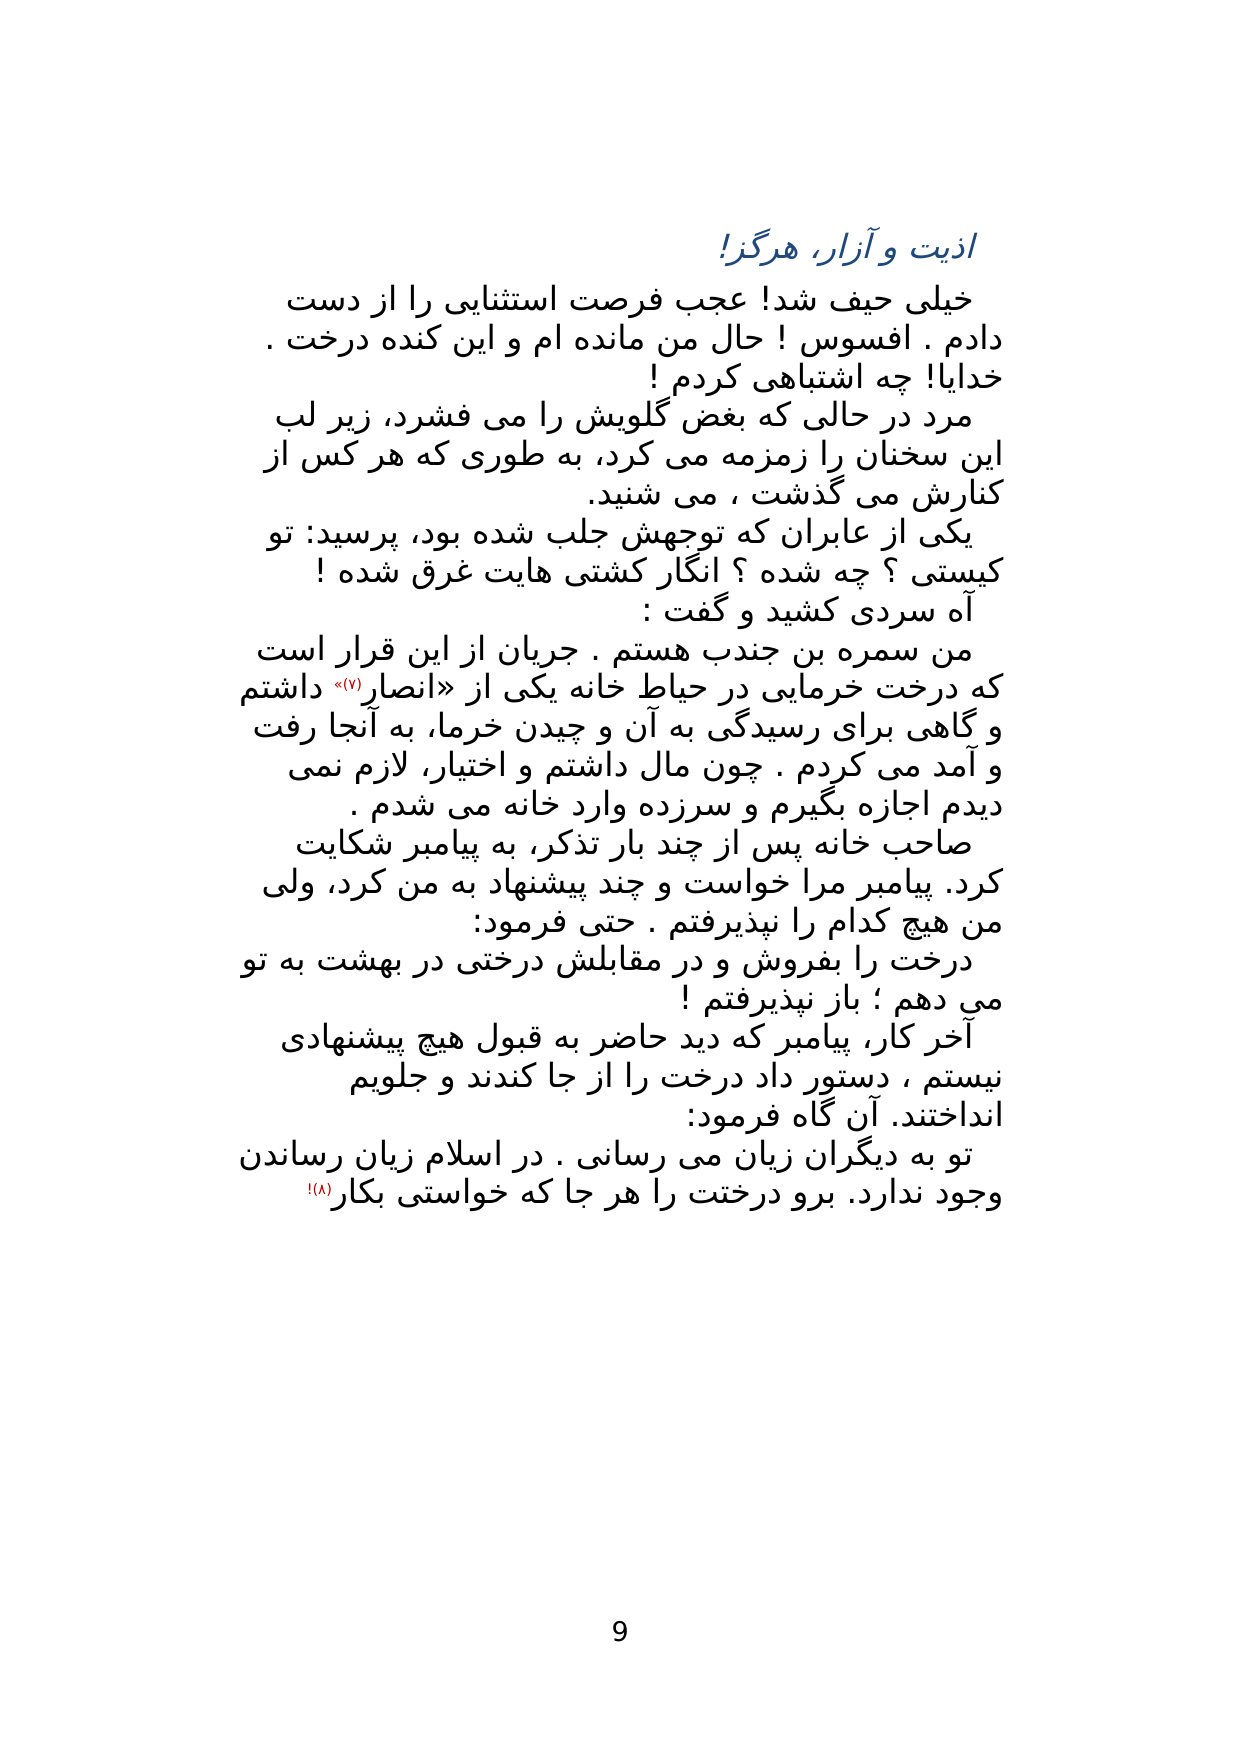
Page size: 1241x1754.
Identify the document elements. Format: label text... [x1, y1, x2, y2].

text صاحب خانه پس از چند بار تذكر، به پيامبر شكايت كرد. پيامبر مرا خواست و چند پيشنهاد به من كرد، ولى من هيچ كدام را نپذيرفتم . حتى فرمود: [236, 823, 1004, 940]
text يكى از عابران كه توجهش جلب شده بود، پرسيد: تو كيستى ؟ چه شده ؟ انگار كشتى هايت غرق شده ! [236, 512, 1004, 590]
text آه سردى كشيد و گفت : [236, 590, 1004, 629]
subtitle اذيت و آزار، هرگز! [236, 228, 1004, 267]
text تو به ديگران زيان مى رسانى . در اسلام زيان رساندن وجود ندارد. برو درختت را هر جا كه خواستى بكار(٨)! [236, 1134, 1004, 1212]
text آخر كار، پيامبر كه ديد حاضر به قبول هيچ پيشنهادى نيستم ، دستور داد درخت را از جا كندند و جلويم انداختند. آن گاه فرمود: [236, 1018, 1004, 1134]
text درخت را بفروش و در مقابلش درختى در بهشت به تو مى دهم ؛ باز نپذيرفتم ! [236, 940, 1004, 1018]
text مرد در حالى كه بغض گلويش را مى فشرد، زير لب اين سخنان را زمزمه مى كرد، به طورى كه هر كس از كنارش مى گذشت ، مى شنيد. [236, 396, 1004, 512]
text خيلى حيف شد! عجب فرصت استثنايى را از دست دادم . افسوس ! حال من مانده ام و اين كنده درخت . خدايا! چه اشتباهى كردم ! [236, 279, 1004, 396]
text من سمره بن جندب هستم . جريان از اين قرار است كه درخت خرمايى در حياط خانه يكى از «انصار(٧)» داشتم و گاهى براى رسيدگى به آن و چيدن خرما، به آنجا رفت و آمد مى كردم . چون مال داشتم و اختيار، لازم نمى ديدم اجازه بگيرم و سرزده وارد خانه مى شدم . [236, 629, 1004, 823]
